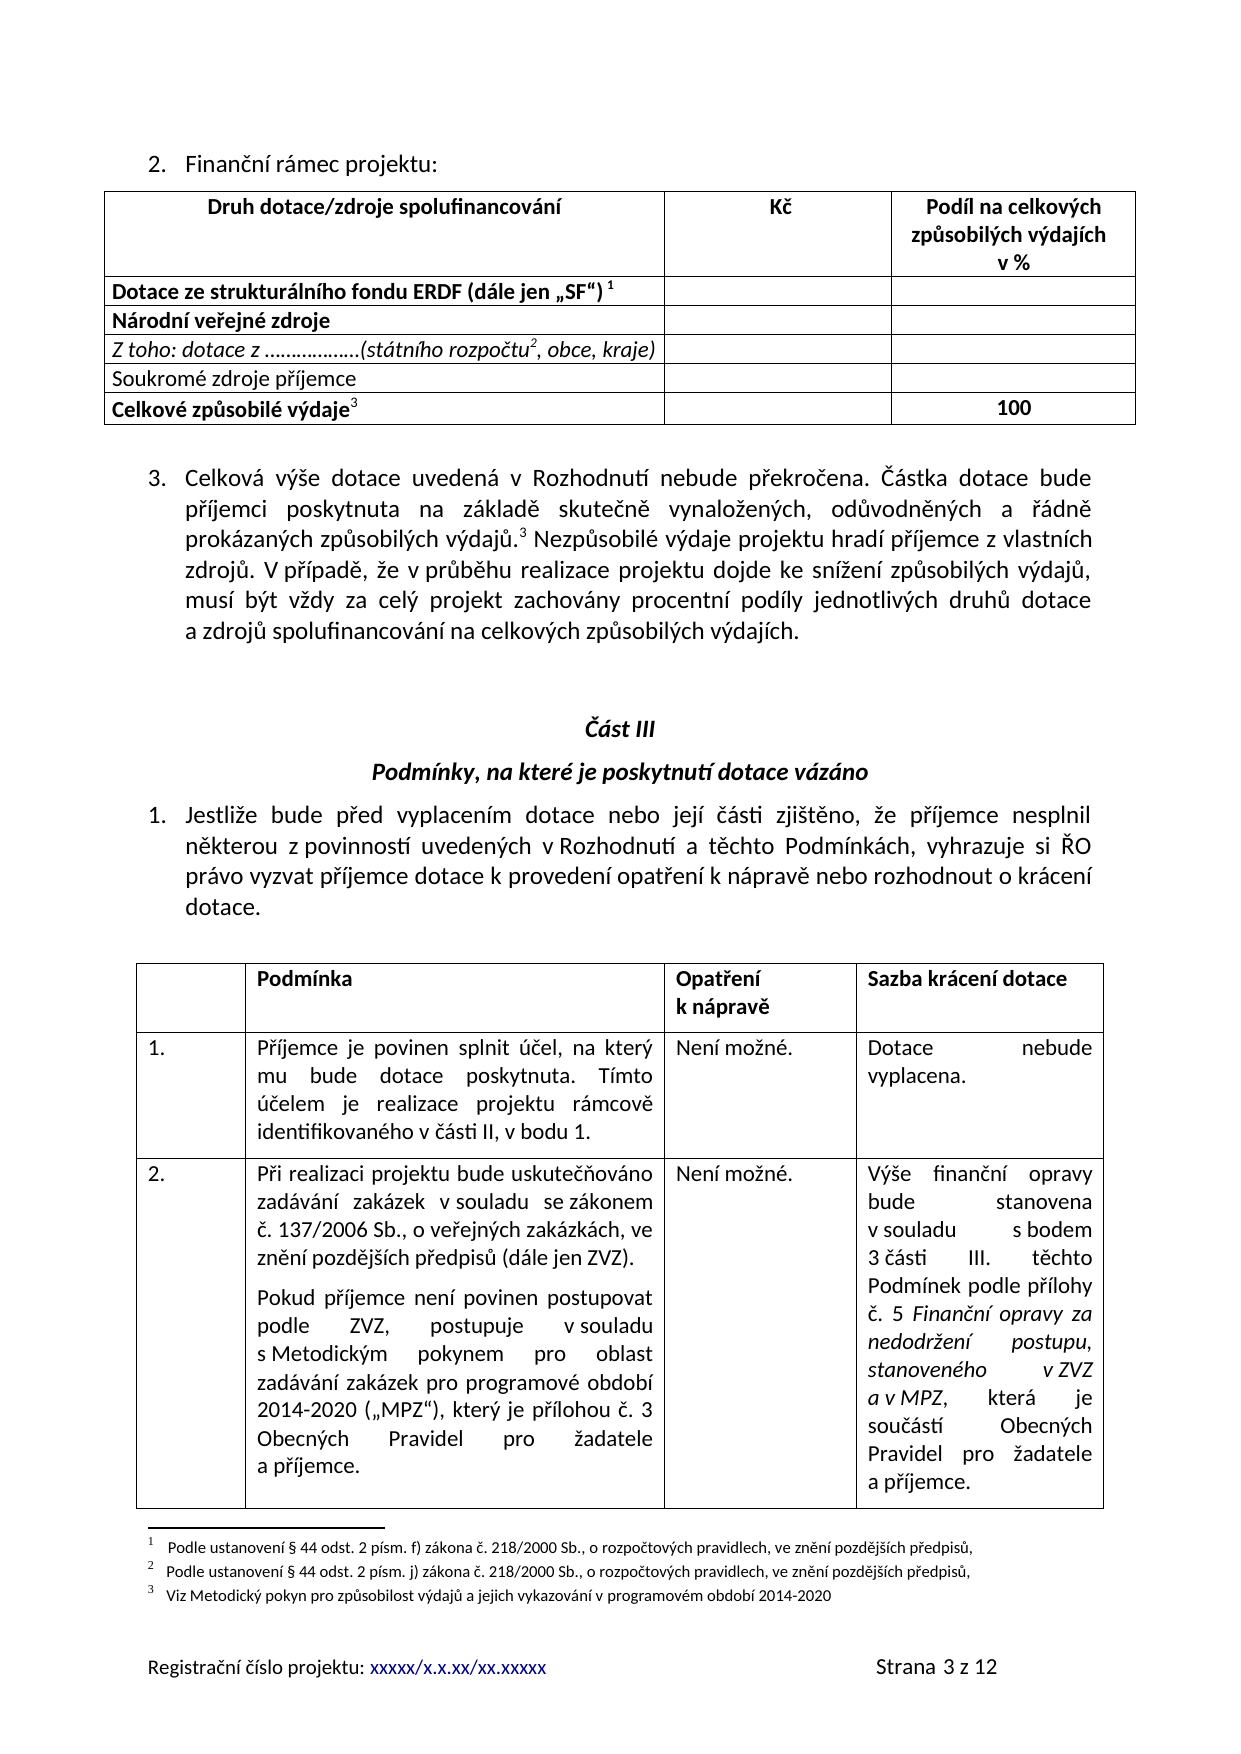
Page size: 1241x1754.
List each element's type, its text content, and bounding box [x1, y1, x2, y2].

table_cell [892, 335, 1135, 363]
table_cell 2. [137, 1159, 245, 1508]
table_cell Z toho: dotace z ………………(státního rozpočtu, obce, kraje) [105, 335, 664, 363]
table_header Kč [665, 192, 891, 276]
list Jestliže bude před vyplacením dotace nebo její části zjištěno, že příjemce nesplnil některou z povinností uvedených v Rozhodnutí a těchto Podmínkách, vyhrazuje si ŘO právo vyzvat příjemce dotace k provedení opatření k nápravě nebo rozhodnout o krácení dotace. [148, 799, 1092, 921]
table_cell Není možné. [665, 1159, 856, 1508]
table_cell Dotace nebude vyplacena. [857, 1033, 1103, 1158]
table_header Podíl na celkových způsobilých výdajích v % [892, 192, 1135, 276]
table_cell [892, 306, 1135, 334]
table_cell Výše finanční opravy bude stanovena v souladu s bodem 3 části III. těchto Podmínek podle přílohy č. 5 Finanční opravy za nedodržení postupu, stanoveného v ZVZ a v MPZ, která je součástí Obecných Pravidel pro žadatele a příjemce. [857, 1159, 1103, 1508]
table_header [137, 964, 245, 1032]
list Finanční rámec projektu: [148, 148, 1074, 178]
table_header Opatření k nápravě [665, 964, 856, 1032]
table_cell 1. [137, 1033, 245, 1158]
table_cell Soukromé zdroje příjemce [105, 364, 664, 392]
table_cell Celkové způsobilé výdaje [105, 393, 664, 424]
table_header Druh dotace/zdroje spolufinancování [105, 192, 664, 276]
list Celková výše dotace uvedená v Rozhodnutí nebude překročena. Částka dotace bude příjemci poskytnuta na základě skutečně vynaložených, odůvodněných a řádně prokázaných způsobilých výdajů.3 Nezpůsobilé výdaje projektu hradí příjemce z vlastních zdrojů. V případě, že v průběhu realizace projektu dojde ke snížení způsobilých výdajů, musí být vždy za celý projekt zachovány procentní podíly jednotlivých druhů dotace a zdrojů spolufinancování na celkových způsobilých výdajích. [148, 462, 1092, 645]
table_header Podmínka [246, 964, 664, 1032]
table_cell [665, 393, 891, 424]
table_cell [665, 306, 891, 334]
table_cell Dotace ze strukturálního fondu ERDF (dále jen „SF“) [105, 277, 664, 305]
table_cell [665, 277, 891, 305]
table_cell Při realizaci projektu bude uskutečňováno zadávání zakázek v souladu se zákonem č. 137/2006 Sb., o veřejných zakázkách, ve znění pozdějších předpisů (dále jen ZVZ). Pokud příjemce není povinen postupovat podle ZVZ, postupuje v souladu s Metodickým pokynem pro oblast zadávání zakázek pro programové období 2014-2020 („MPZ“), který je přílohou č. 3 Obecných Pravidel pro žadatele a příjemce. [246, 1159, 664, 1508]
table_cell [892, 277, 1135, 305]
subtitle Část III [148, 713, 1092, 744]
table_cell [665, 335, 891, 363]
table_cell [665, 364, 891, 392]
table_cell [892, 364, 1135, 392]
table_cell Není možné. [665, 1033, 856, 1158]
table_cell 100 [892, 393, 1135, 424]
table_header Sazba krácení dotace [857, 964, 1103, 1032]
subtitle Podmínky, na které je poskytnutí dotace vázáno [148, 756, 1092, 787]
table_cell Národní veřejné zdroje [105, 306, 664, 334]
table_cell Příjemce je povinen splnit účel, na který mu bude dotace poskytnuta. Tímto účelem je realizace projektu rámcově identifikovaného v části II, v bodu 1. [246, 1033, 664, 1158]
